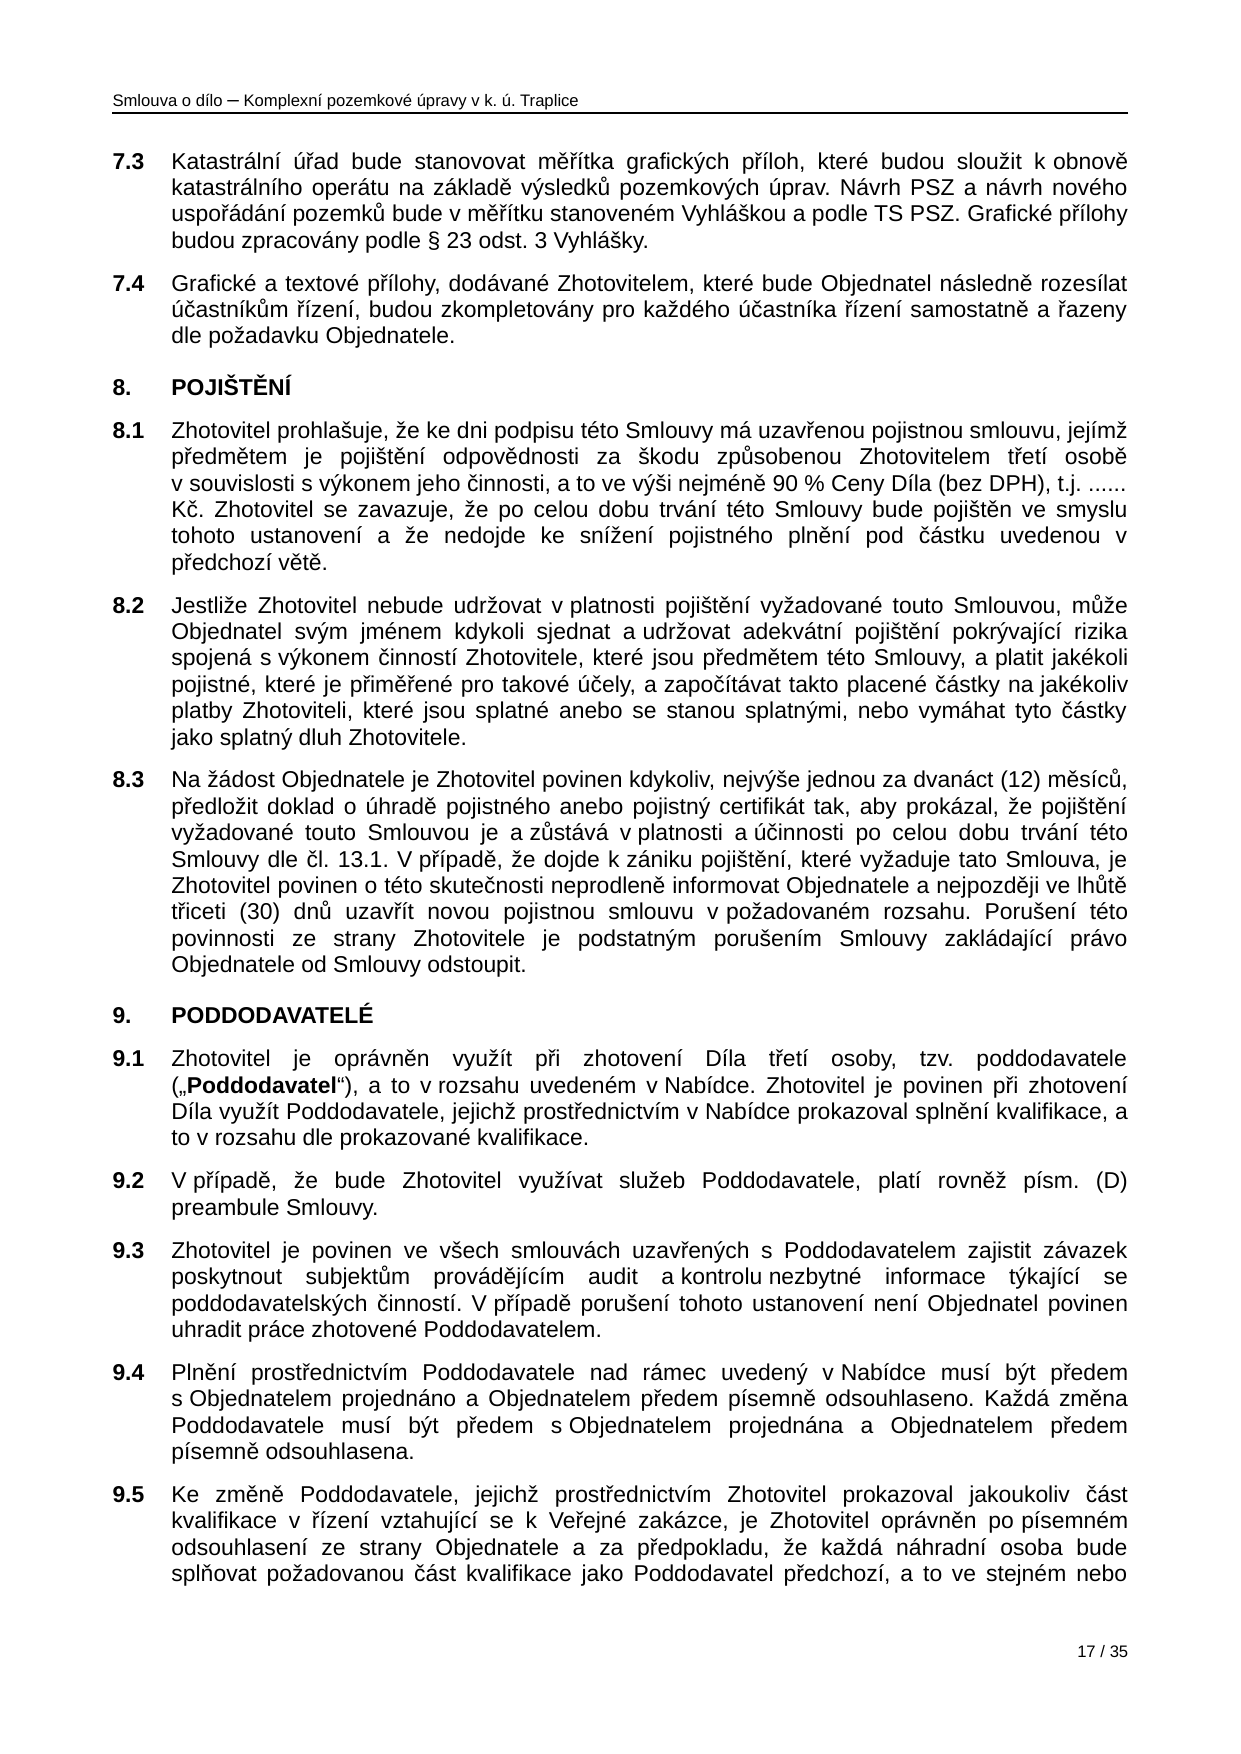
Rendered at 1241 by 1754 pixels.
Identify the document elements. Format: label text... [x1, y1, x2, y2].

text Katastrální úřad bude stanovovat měřítka grafických příloh, které budou sloužit k obnově katastrálního operátu na základě výsledků pozemkových úprav. Návrh PSZ a návrh nového uspořádání pozemků bude v měřítku stanoveném Vyhláškou a podle TS PSZ. Grafické přílohy budou zpracovány podle § 23 odst. 3 Vyhlášky. [112, 148, 1128, 253]
text Na žádost Objednatele je Zhotovitel povinen kdykoliv, nejvýše jednou za dvanáct (12) měsíců, předložit doklad o úhradě pojistného anebo pojistný certifikát tak, aby prokázal, že pojištění vyžadované touto Smlouvou je a zůstává v platnosti a účinnosti po celou dobu trvání této Smlouvy dle čl. 13.1. V případě, že dojde k zániku pojištění, které vyžaduje tato Smlouva, je Zhotovitel povinen o této skutečnosti neprodleně informovat Objednatele a nejpozději ve lhůtě třiceti (30) dnů uzavřít novou pojistnou smlouvu v požadovaném rozsahu. Porušení této povinnosti ze strany Zhotovitele je podstatným porušením Smlouvy zakládající právo Objednatele od Smlouvy odstoupit. [112, 766, 1128, 977]
text Plnění prostřednictvím Poddodavatele nad rámec uvedený v Nabídce musí být předem s Objednatelem projednáno a Objednatelem předem písemně odsouhlaseno. Každá změna Poddodavatele musí být předem s Objednatelem projednána a Objednatelem předem písemně odsouhlasena. [112, 1359, 1128, 1464]
text Zhotovitel prohlašuje, že ke dni podpisu této Smlouvy má uzavřenou pojistnou smlouvu, jejímž předmětem je pojištění odpovědnosti za škodu způsobenou Zhotovitelem třetí osobě v souvislosti s výkonem jeho činnosti, a to ve výši nejméně 90 % Ceny Díla (bez DPH), t.j. ...... Kč. Zhotovitel se zavazuje, že po celou dobu trvání této Smlouvy bude pojištěn ve smyslu tohoto ustanovení a že nedojde ke snížení pojistného plnění pod částku uvedenou v předchozí větě. [112, 417, 1128, 575]
text Jestliže Zhotovitel nebude udržovat v platnosti pojištění vyžadované touto Smlouvou, může Objednatel svým jménem kdykoli sjednat a udržovat adekvátní pojištění pokrývající rizika spojená s výkonem činností Zhotovitele, které jsou předmětem této Smlouvy, a platit jakékoli pojistné, které je přiměřené pro takové účely, a započítávat takto placené částky na jakékoliv platby Zhotoviteli, které jsou splatné anebo se stanou splatnými, nebo vymáhat tyto částky jako splatný dluh Zhotovitele. [112, 592, 1128, 750]
text Zhotovitel je oprávněn využít při zhotovení Díla třetí osoby, tzv. poddodavatele („Poddodavatel“), a to v rozsahu uvedeném v Nabídce. Zhotovitel je povinen při zhotovení Díla využít Poddodavatele, jejichž prostřednictvím v Nabídce prokazoval splnění kvalifikace, a to v rozsahu dle prokazované kvalifikace. [112, 1045, 1128, 1151]
text Pojištění [112, 374, 1128, 400]
text V případě, že bude Zhotovitel využívat služeb Poddodavatele, platí rovněž písm. (D) preambule Smlouvy. [112, 1167, 1128, 1220]
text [112, 1481, 1128, 1586]
text Poddodavatelé [112, 1002, 1128, 1029]
text Zhotovitel je povinen ve všech smlouvách uzavřených s Poddodavatelem zajistit závazek poskytnout subjektům provádějícím audit a kontrolu nezbytné informace týkající se poddodavatelských činností. V případě porušení tohoto ustanovení není Objednatel povinen uhradit práce zhotovené Poddodavatelem. [112, 1237, 1128, 1342]
text Grafické a textové přílohy, dodávané Zhotovitelem, které bude Objednatel následně rozesílat účastníkům řízení, budou zkompletovány pro každého účastníka řízení samostatně a řazeny dle požadavku Objednatele. [112, 270, 1128, 349]
